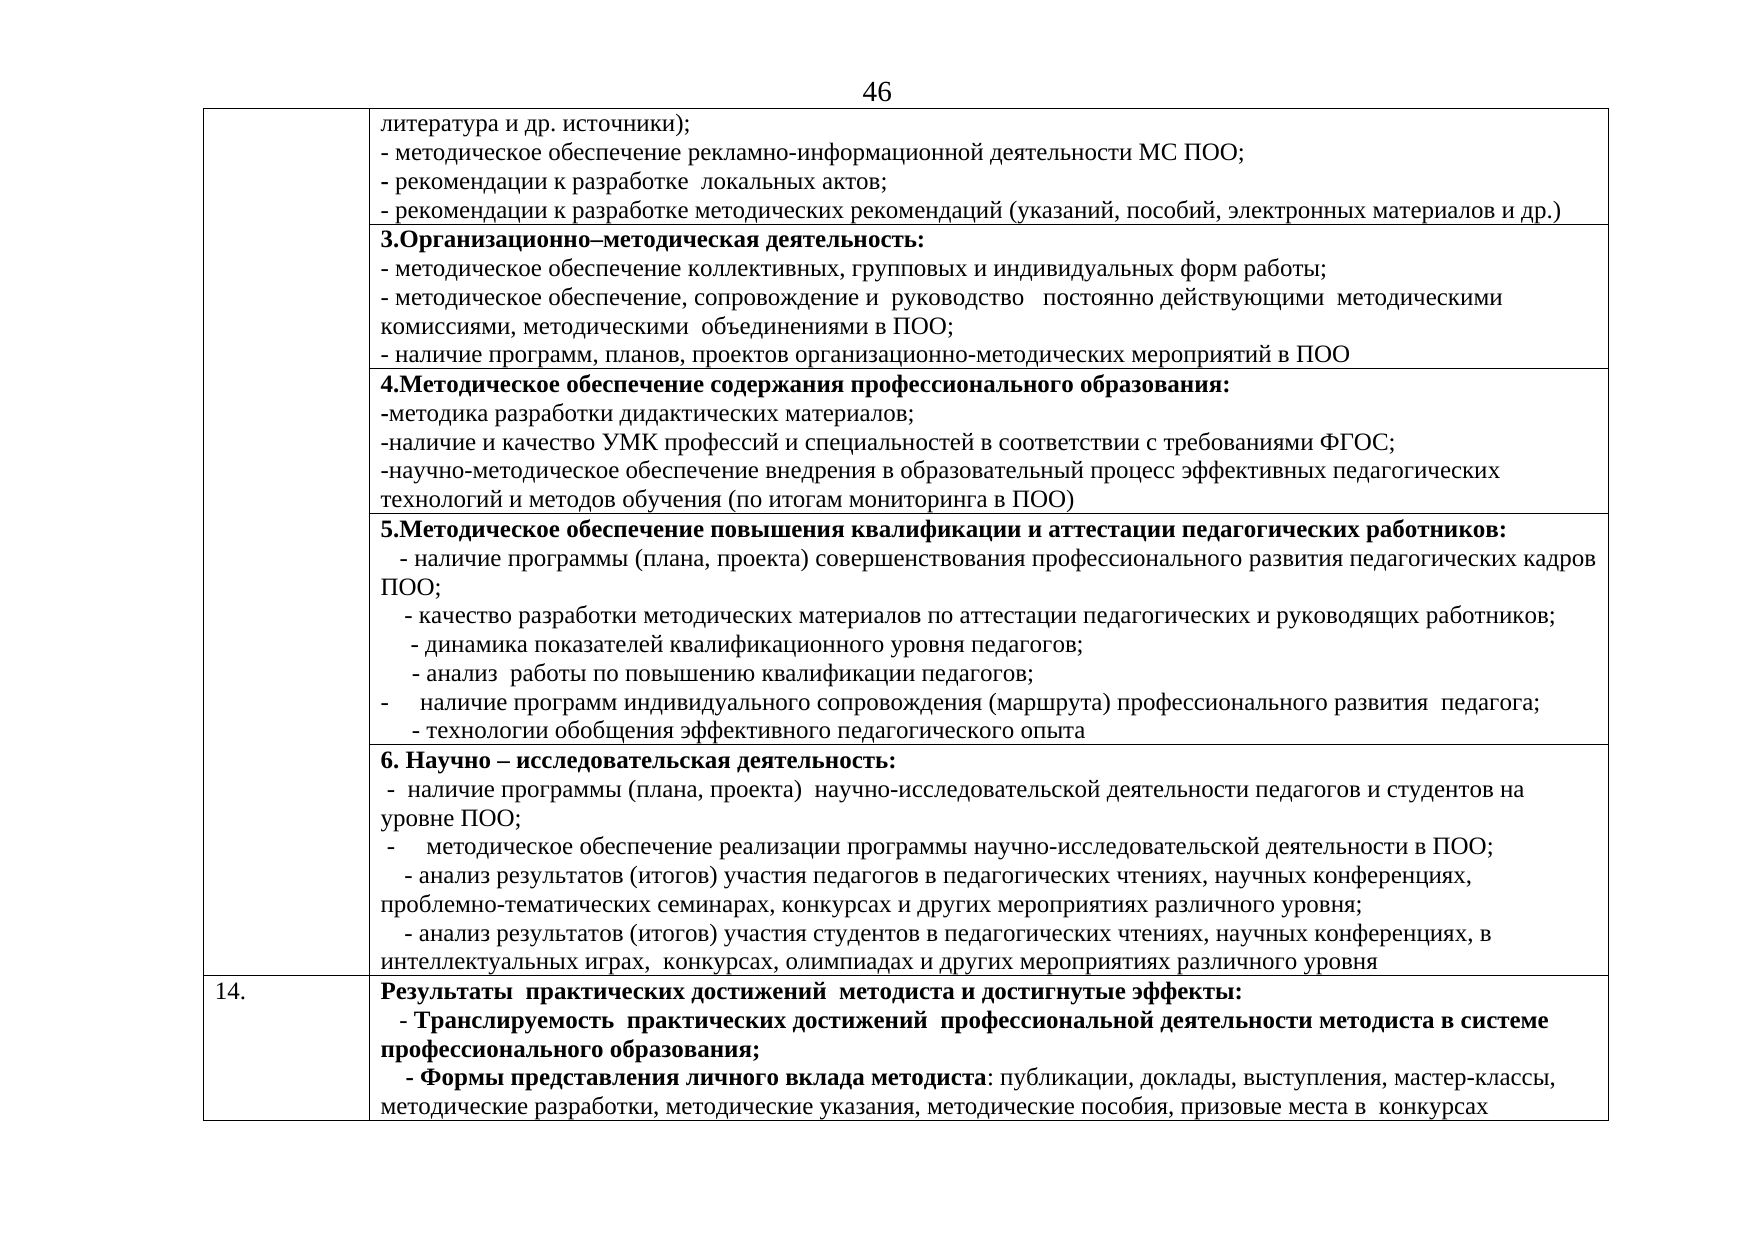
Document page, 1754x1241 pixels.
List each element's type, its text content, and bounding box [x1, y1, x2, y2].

table_cell 5.Методическое обеспечение повышения квалификации и аттестации педагогических работников: - наличие программы (плана, проекта) совершенствования профессионального развития педагогических кадров ПОО; - качество разработки методических материалов по аттестации педагогических и руководящих работников; - динамика показателей квалификационного уровня педагогов; - анализ работы по повышению квалификации педагогов; - наличие программ индивидуального сопровождения (маршрута) профессионального развития педагога; - технологии обобщения эффективного педагогического опыта [370, 514, 1608, 744]
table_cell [370, 976, 1608, 1120]
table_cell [370, 109, 1608, 223]
table_cell 6. Научно – исследовательская деятельность: - наличие программы (плана, проекта) научно-исследовательской деятельности педагогов и студентов на уровне ПОО; - методическое обеспечение реализации программы научно-исследовательской деятельности в ПОО; - анализ результатов (итогов) участия педагогов в педагогических чтениях, научных конференциях, проблемно-тематических семинарах, конкурсах и других мероприятиях различного уровня; - анализ результатов (итогов) участия студентов в педагогических чтениях, научных конференциях, в интеллектуальных играх, конкурсах, олимпиадах и других мероприятиях различного уровня [370, 745, 1608, 975]
table_cell 3.Организационно–методическая деятельность: - методическое обеспечение коллективных, групповых и индивидуальных форм работы; - методическое обеспечение, сопровождение и руководство постоянно действующими методическими комиссиями, методическими объединениями в ПОО; - наличие программ, планов, проектов организационно-методических мероприятий в ПОО [370, 225, 1608, 368]
table_cell 4.Методическое обеспечение содержания профессионального образования: -методика разработки дидактических материалов; -наличие и качество УМК профессий и специальностей в соответствии с требованиями ФГОС; -научно-методическое обеспечение внедрения в образовательный процесс эффективных педагогических технологий и методов обучения (по итогам мониторинга в ПОО) [370, 369, 1608, 513]
table_cell 14. [204, 976, 369, 1120]
